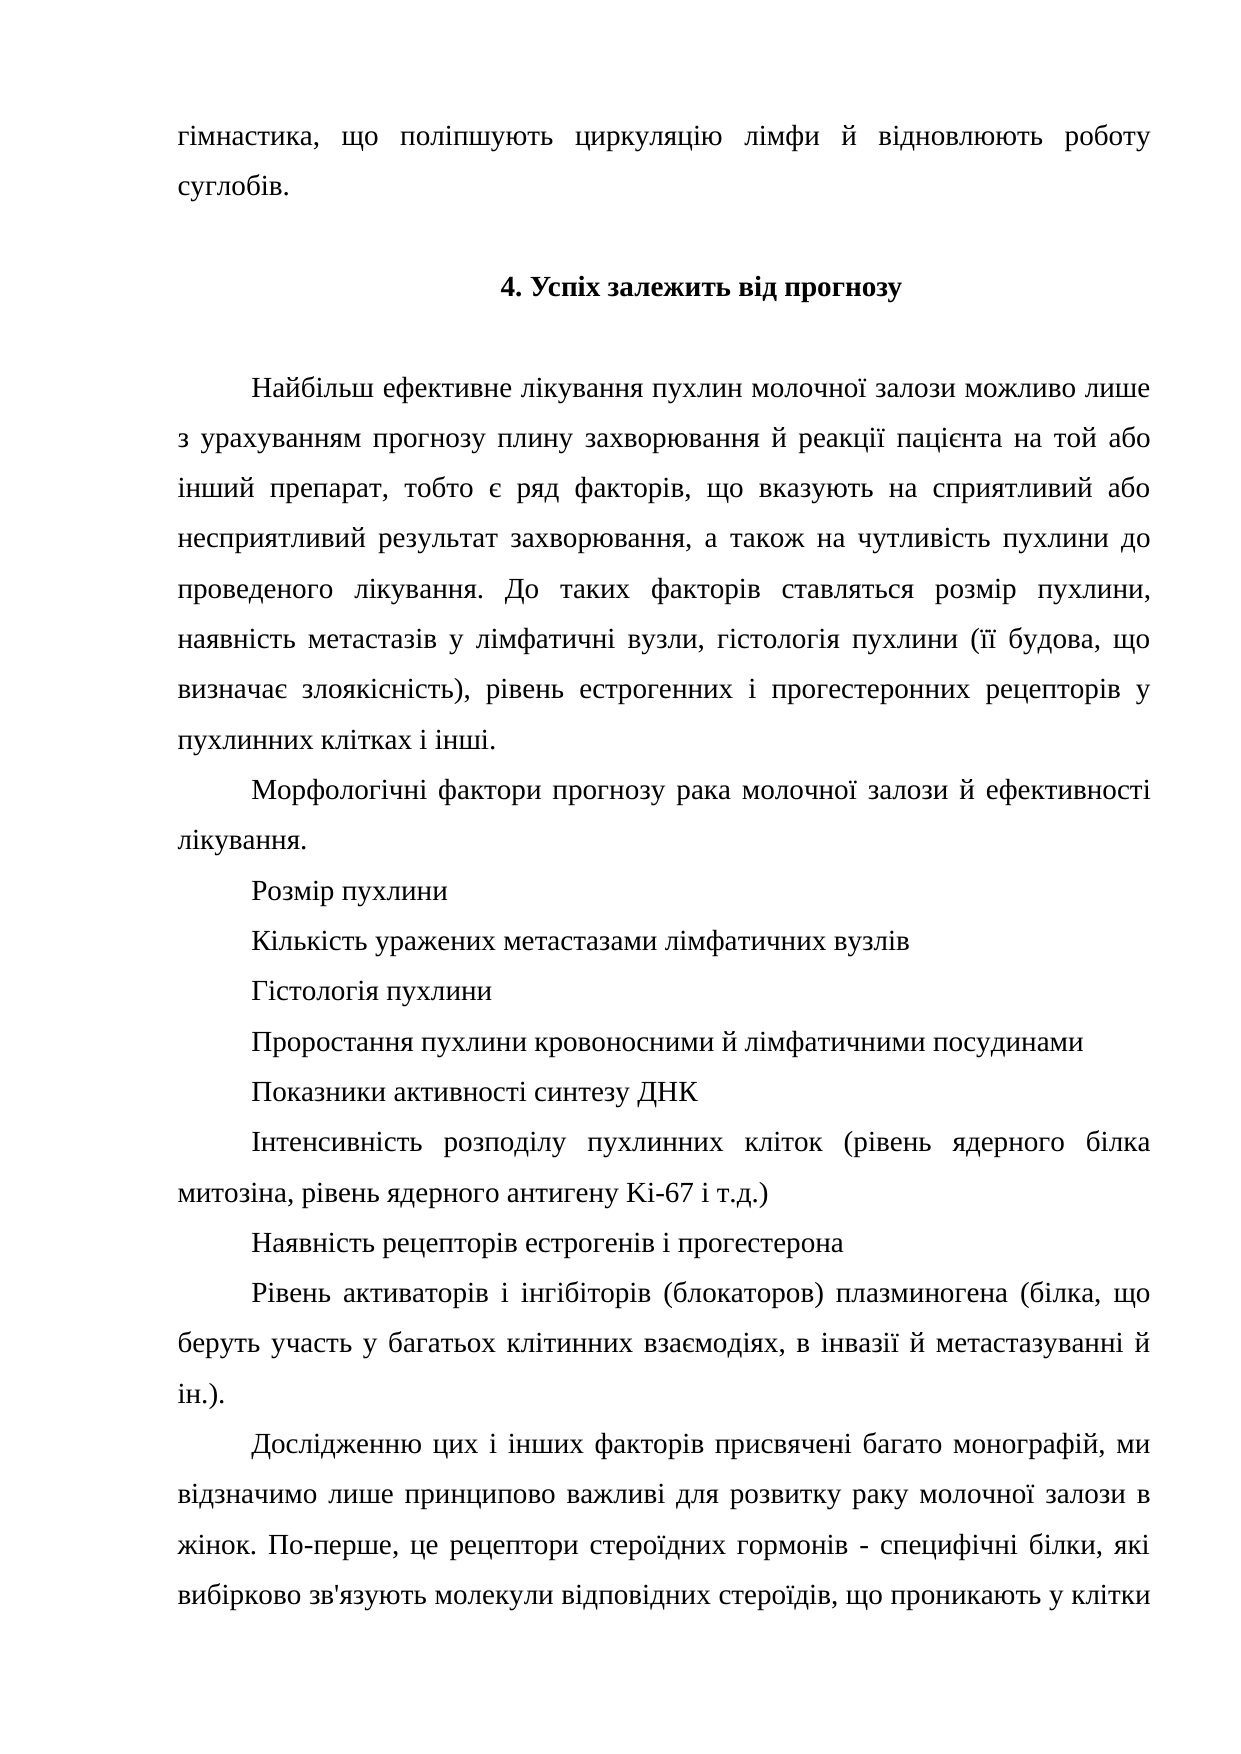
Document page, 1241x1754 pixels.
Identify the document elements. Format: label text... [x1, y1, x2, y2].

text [177, 118, 1152, 202]
text Інтенсивність розподілу пухлинних кліток (рівень ядерного білка митозіна, рівень ядерного антигену Ki-67 і т.д.) [177, 1124, 1152, 1208]
text Проростання пухлини кровоносними й лімфатичними посудинами [177, 1024, 1152, 1057]
text Наявність рецепторів естрогенів і прогестерона [177, 1225, 1152, 1258]
text Показники активності синтезу ДНК [177, 1074, 1152, 1108]
text 4. Успіх залежить від прогнозу [177, 269, 1152, 303]
text Гістологія пухлини [177, 973, 1152, 1007]
text Морфологічні фактори прогнозу рака молочної залози й ефективності лікування. [177, 772, 1152, 856]
text Розмір пухлини [177, 873, 1152, 906]
text Найбільш ефективне лікування пухлин молочної залози можливо лише з урахуванням прогнозу плину захворювання й реакції пацієнта на той або інший препарат, тобто є ряд факторів, що вказують на сприятливий або несприятливий результат захворювання, а також на чутливість пухлини до проведеного лікування. До таких факторів ставляться розмір пухлини, наявність метастазів у лімфатичні вузли, гістологія пухлини (її будова, що визначає злоякісність), рівень естрогенних і прогестеронних рецепторів у пухлинних клітках і інші. [177, 370, 1152, 755]
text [177, 1426, 1152, 1611]
text Рівень активаторів і інгібіторів (блокаторов) плазминогена (білка, що беруть участь у багатьох клітинних взаємодіях, в інвазії й метастазуванні й ін.). [177, 1275, 1152, 1409]
text Кількість уражених метастазами лімфатичних вузлів [177, 923, 1152, 957]
